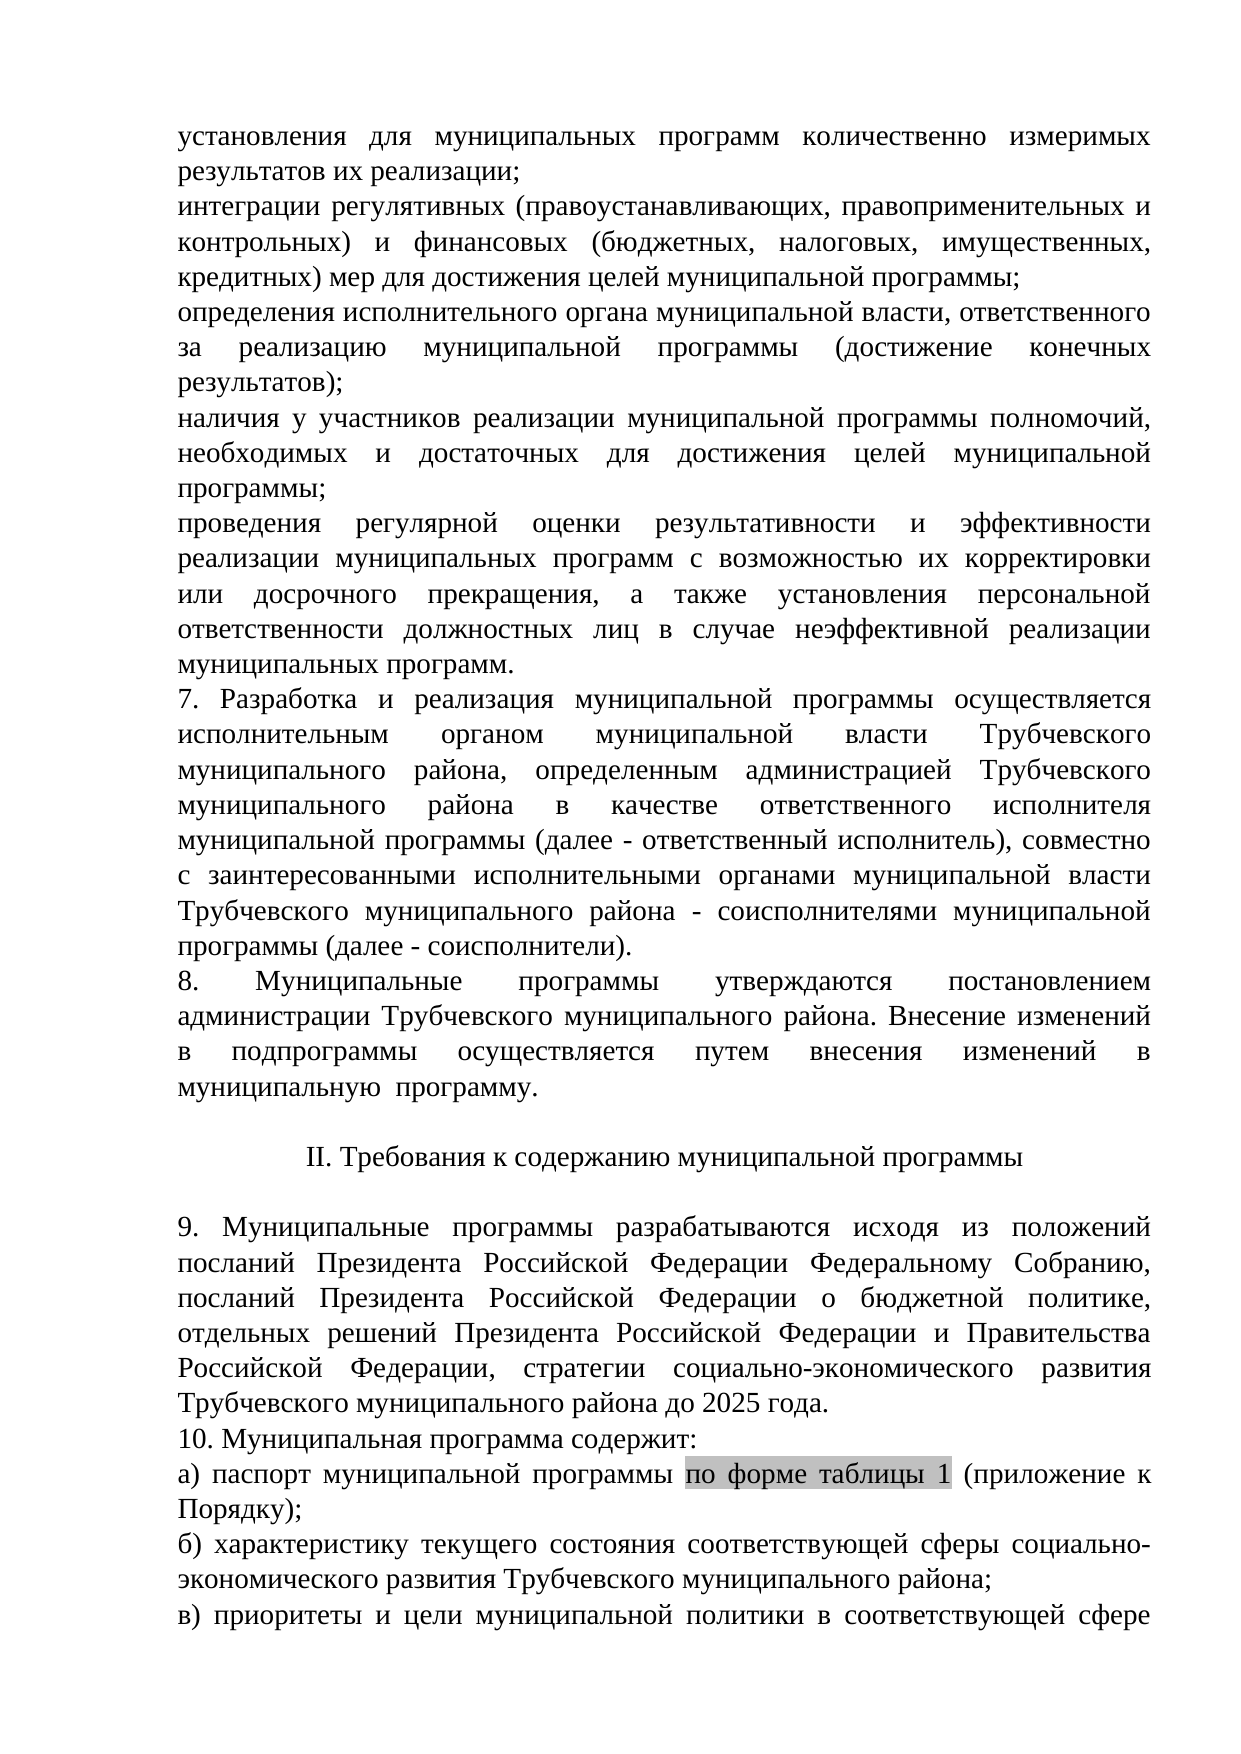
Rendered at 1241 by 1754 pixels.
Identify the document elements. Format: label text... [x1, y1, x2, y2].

text б) характеристику текущего состояния соответствующей сферы социально-экономического развития Трубчевского муниципального района; [177, 1526, 1152, 1595]
text установления для муниципальных программ количественно измеримых результатов их реализации; [177, 118, 1152, 187]
text 10. Муниципальная программа содержит: [177, 1421, 1152, 1454]
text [177, 1597, 1152, 1630]
text а) паспорт муниципальной программы по форме таблицы 1 (приложение к Порядку); [177, 1456, 1152, 1525]
text наличия у участников реализации муниципальной программы полномочий, необходимых и достаточных для достижения целей муниципальной программы; [177, 400, 1152, 504]
text интеграции регулятивных (правоустанавливающих, правоприменительных и контрольных) и финансовых (бюджетных, налоговых, имущественных, кредитных) мер для достижения целей муниципальной программы; [177, 188, 1152, 292]
text определения исполнительного органа муниципальной власти, ответственного за реализацию муниципальной программы (достижение конечных результатов); [177, 294, 1152, 398]
text 8. Муниципальные программы утверждаются постановлением администрации Трубчевского муниципального района. Внесение изменений в подпрограммы осуществляется путем внесения изменений в муниципальную программу. [177, 963, 1152, 1102]
text 7. Разработка и реализация муниципальной программы осуществляется исполнительным органом муниципальной власти Трубчевского муниципального района, определенным администрацией Трубчевского муниципального района в качестве ответственного исполнителя муниципальной программы (далее - ответственный исполнитель), совместно с заинтересованными исполнительными органами муниципальной власти Трубчевского муниципального района - соисполнителями муниципальной программы (далее - соисполнители). [177, 681, 1152, 961]
text 9. Муниципальные программы разрабатываются исходя из положений посланий Президента Российской Федерации Федеральному Собранию, посланий Президента Российской Федерации о бюджетной политике, отдельных решений Президента Российской Федерации и Правительства Российской Федерации, стратегии социально-экономического развития Трубчевского муниципального района до 2025 года. [177, 1209, 1152, 1419]
text проведения регулярной оценки результативности и эффективности реализации муниципальных программ с возможностью их корректировки или досрочного прекращения, а также установления персональной ответственности должностных лиц в случае неэффективной реализации муниципальных программ. [177, 505, 1152, 680]
text II. Требования к содержанию муниципальной программы [177, 1139, 1152, 1173]
